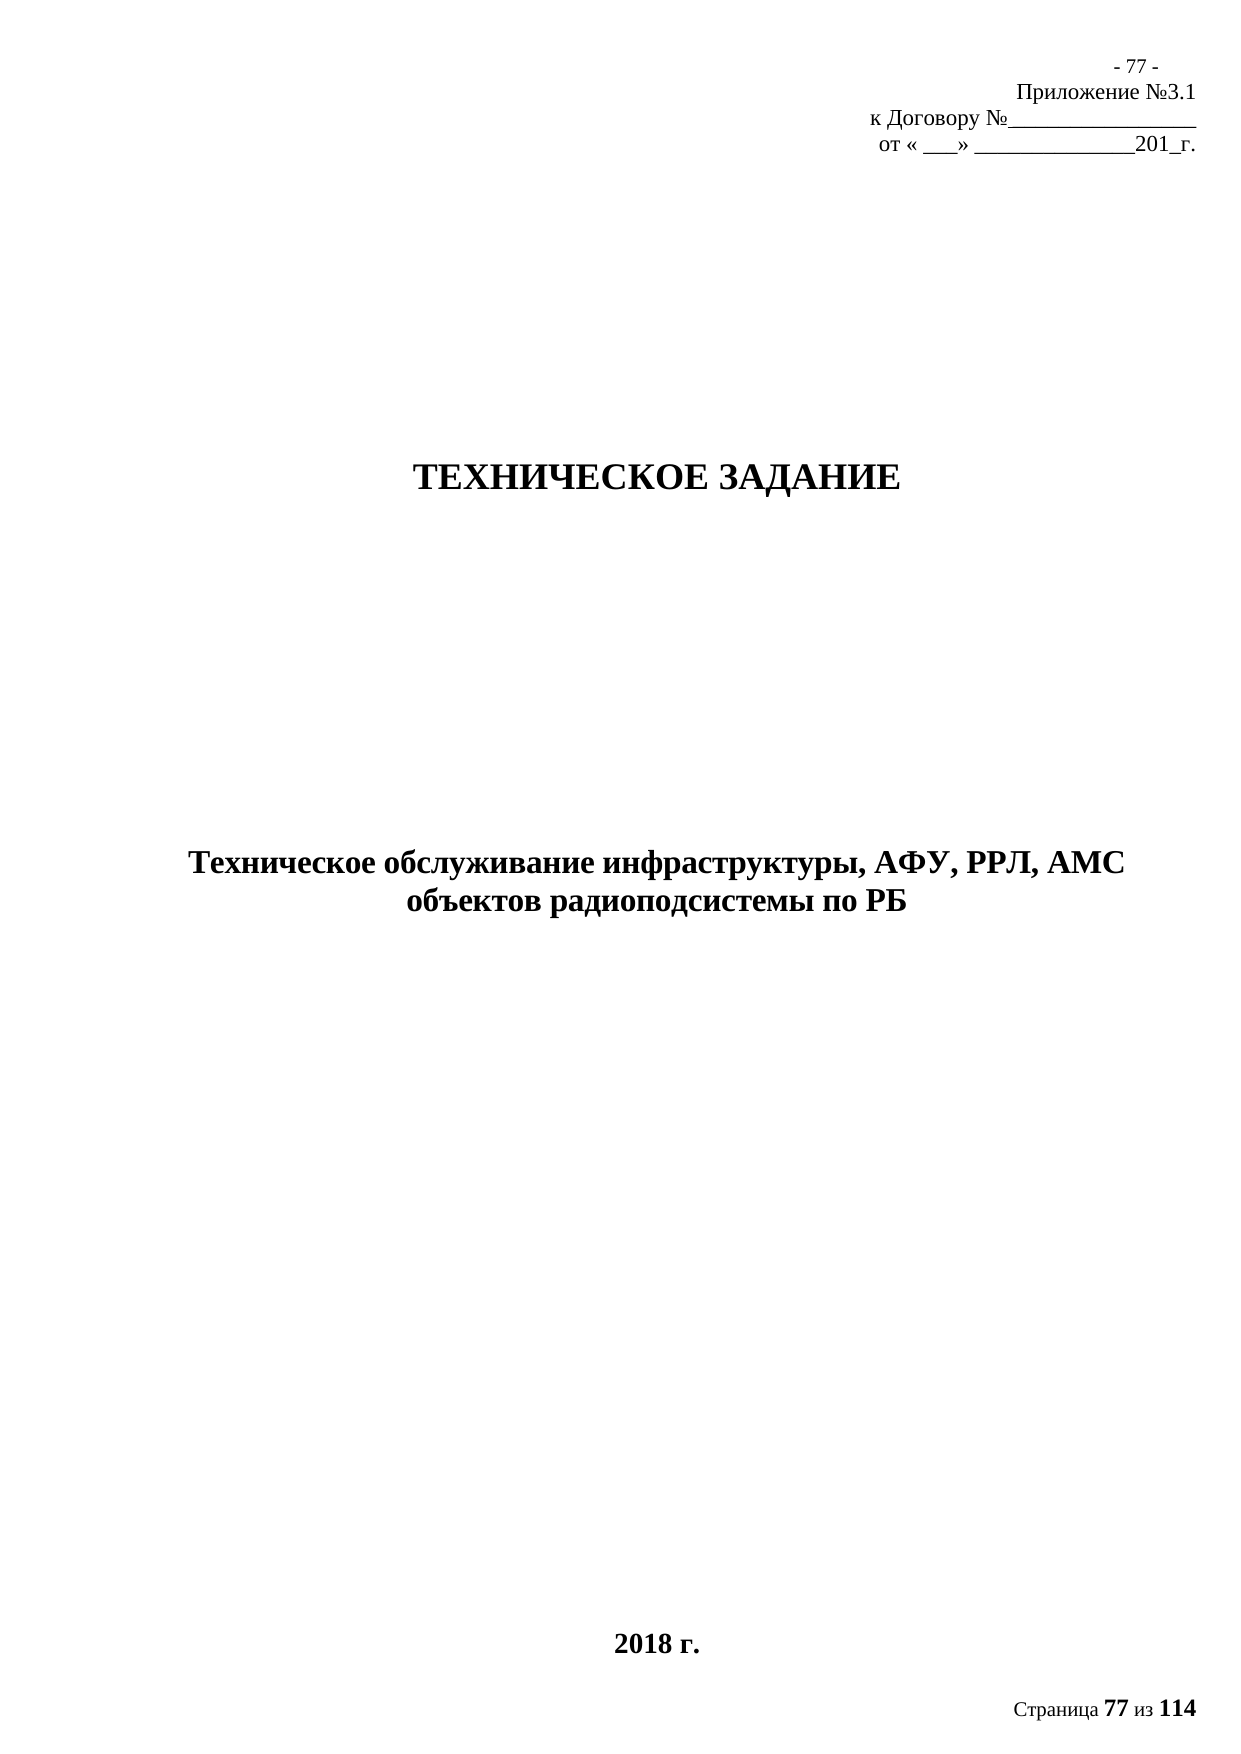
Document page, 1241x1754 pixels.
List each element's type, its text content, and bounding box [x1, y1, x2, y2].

text 2018 г. [118, 1626, 1196, 1660]
title ТЕХНИЧЕСКОЕ ЗАДАНИЕ [118, 454, 1196, 497]
title к Договору № ________________ [118, 104, 1196, 130]
title от « ___» ______________201_г. [118, 130, 1196, 157]
text Техническое обслуживание инфраструктуры, АФУ, РРЛ, АМС объектов радиоподсистемы по РБ [118, 842, 1196, 919]
title Приложение №3.1 [118, 78, 1196, 104]
